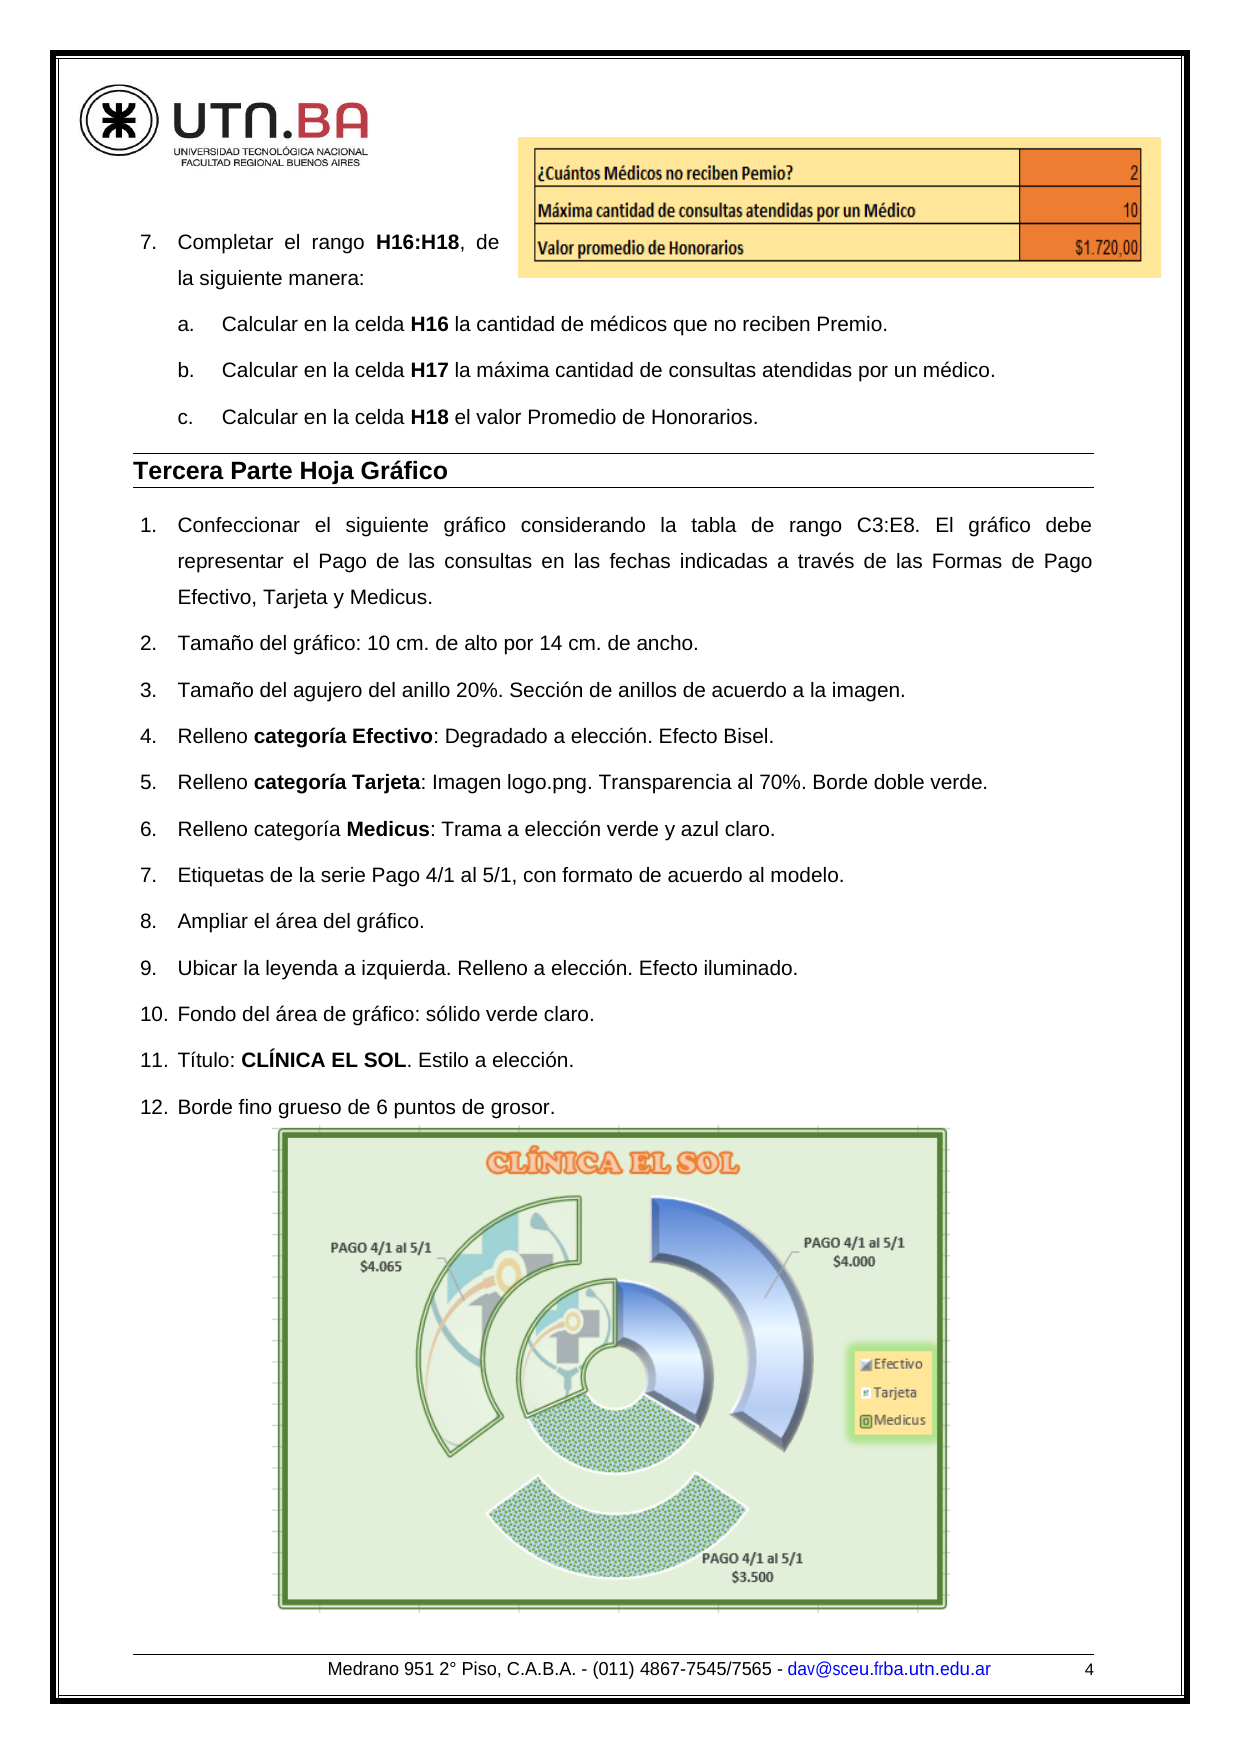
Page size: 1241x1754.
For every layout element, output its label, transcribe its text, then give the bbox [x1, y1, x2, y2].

picture [271, 1125, 951, 1613]
picture [75, 82, 371, 171]
list Relleno categoría Tarjeta: Imagen logo.png. Transparencia al 70%. Borde doble verde. [140, 770, 1094, 794]
list Tamaño del gráfico: 10 cm. de alto por 14 cm. de ancho. [140, 631, 1094, 655]
list Fondo del área de gráfico: sólido verde claro. [140, 1002, 1094, 1026]
list Relleno categoría Medicus: Trama a elección verde y azul claro. [140, 816, 1094, 840]
list Calcular en la celda H18 el valor Promedio de Honorarios. [177, 404, 1094, 428]
list Título: CLÍNICA EL SOL. Estilo a elección. [140, 1048, 1094, 1072]
list Borde fino grueso de 6 puntos de grosor. [140, 1094, 1094, 1118]
list Ampliar el área del gráfico. [140, 909, 1094, 933]
list Relleno categoría Efectivo: Degradado a elección. Efecto Bisel. [140, 724, 1094, 748]
list Etiquetas de la serie Pago 4/1 al 5/1, con formato de acuerdo al modelo. [140, 863, 1094, 887]
list Completar el rango H16:H18, de la siguiente manera: [140, 229, 1094, 289]
list Tamaño del agujero del anillo 20%. Sección de anillos de acuerdo a la imagen. [140, 677, 1094, 701]
list Confeccionar el siguiente gráfico considerando la tabla de rango C3:E8. El gráfico debe representar el Pago de las consultas en las fechas indicadas a través de las Formas de Pago Efectivo, Tarjeta y Medicus. [140, 513, 1094, 609]
list Calcular en la celda H16 la cantidad de médicos que no reciben Premio. [177, 312, 1094, 336]
list Calcular en la celda H17 la máxima cantidad de consultas atendidas por un médico. [177, 358, 1094, 382]
subtitle Tercera Parte Hoja Gráfico [133, 454, 1094, 487]
picture [518, 137, 1162, 278]
list Ubicar la leyenda a izquierda. Relleno a elección. Efecto iluminado. [140, 956, 1094, 979]
